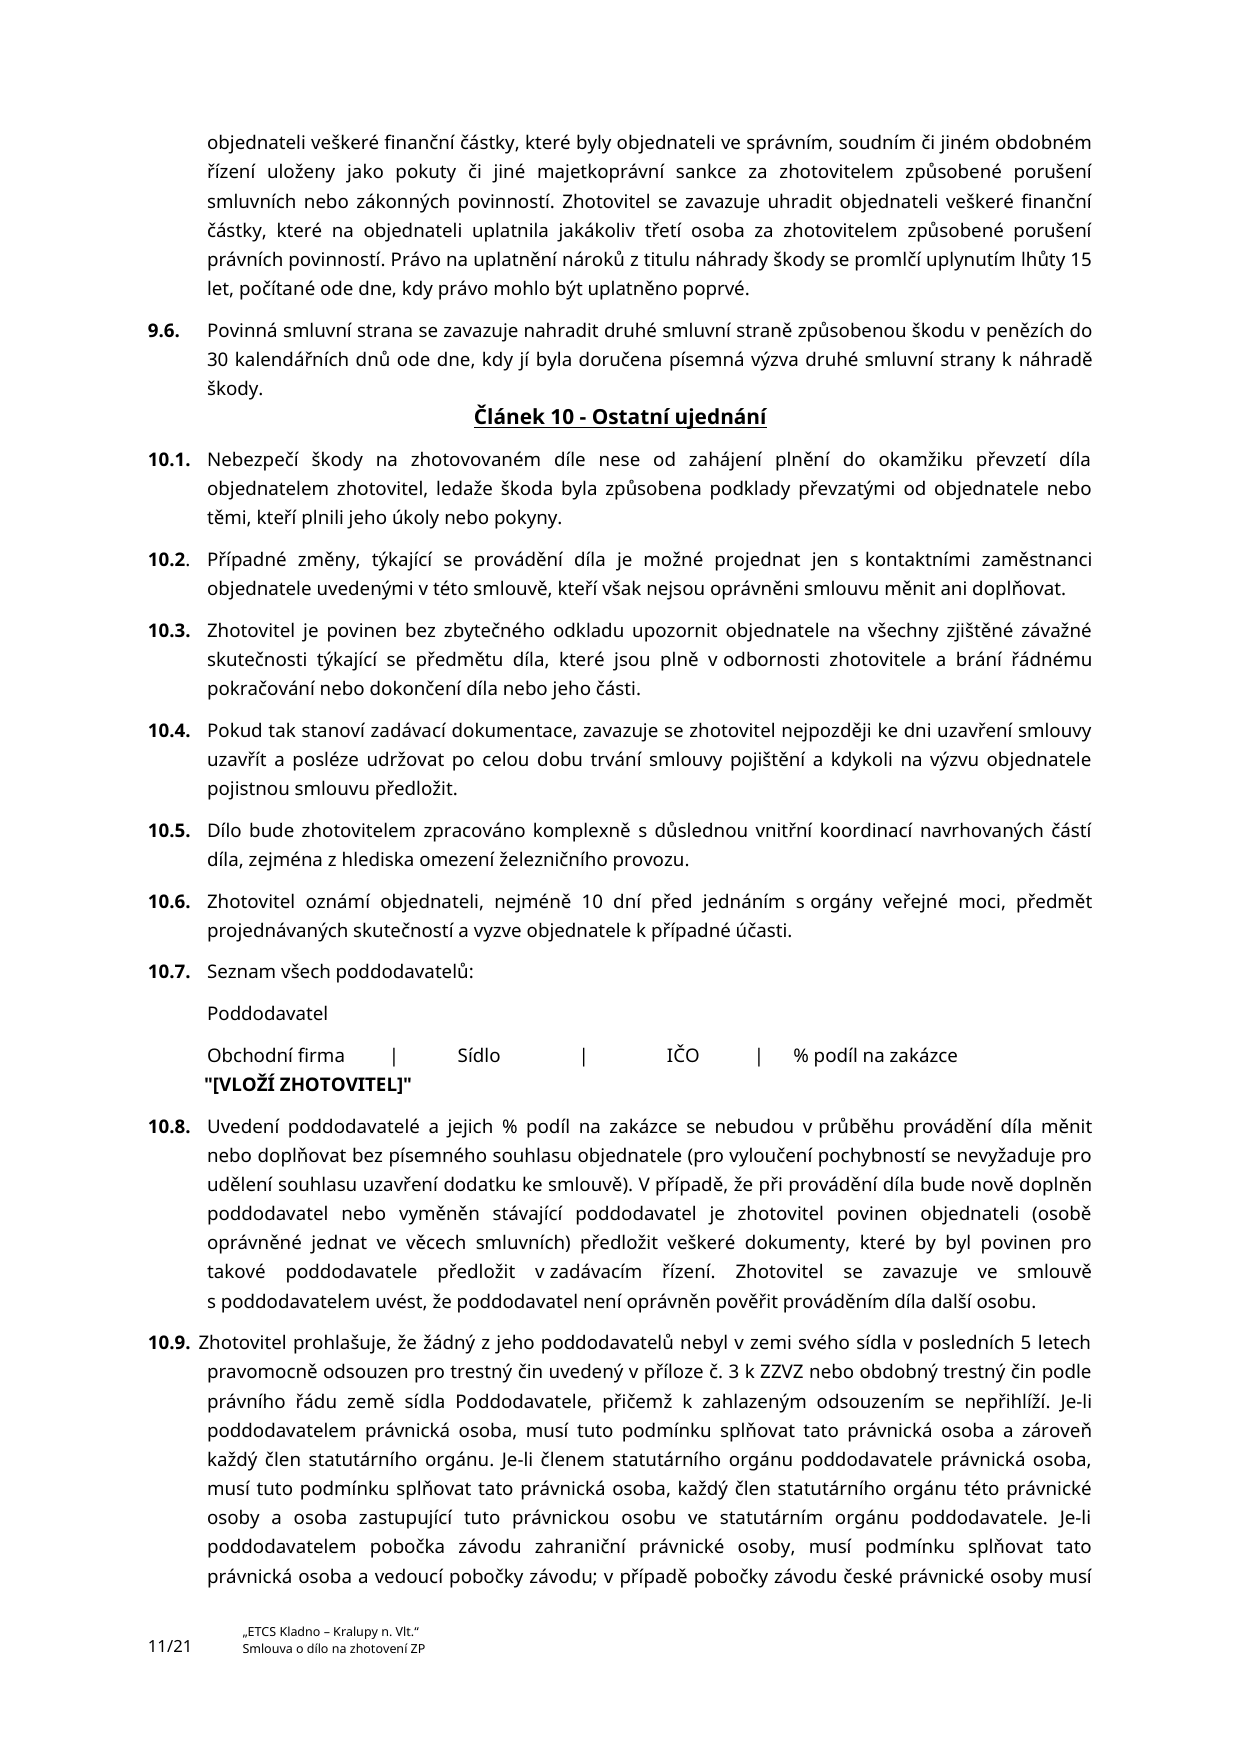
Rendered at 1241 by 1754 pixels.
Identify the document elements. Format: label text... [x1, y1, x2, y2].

text 10.8. Uvedení poddodavatelé a jejich % podíl na zakázce se nebudou v průběhu provádění díla měnit nebo doplňovat bez písemného souhlasu objednatele (pro vyloučení pochybností se nevyžaduje pro udělení souhlasu uzavření dodatku ke smlouvě). V případě, že při provádění díla bude nově doplněn poddodavatel nebo vyměněn stávající poddodavatel je zhotovitel povinen objednateli (osobě oprávněné jednat ve věcech smluvních) předložit veškeré dokumenty, které by byl povinen pro takové poddodavatele předložit v zadávacím řízení. Zhotovitel se zavazuje ve smlouvě s poddodavatelem uvést, že poddodavatel není oprávněn pověřit prováděním díla další osobu. [148, 1110, 1092, 1314]
text Poddodavatel [204, 997, 1092, 1026]
text 10.2. Případné změny, týkající se provádění díla je možné projednat jen s kontaktními zaměstnanci objednatele uvedenými v této smlouvě, kteří však nejsou oprávněni smlouvu měnit ani doplňovat. [148, 543, 1092, 601]
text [148, 1326, 1092, 1589]
text 10.3. Zhotovitel je povinen bez zbytečného odkladu upozornit objednatele na všechny zjištěné závažné skutečnosti týkající se předmětu díla, které jsou plně v odbornosti zhotovitele a brání řádnému pokračování nebo dokončení díla nebo jeho části. [148, 614, 1092, 701]
subtitle Článek 10 - Ostatní ujednání [148, 401, 1092, 431]
text 10.7. Seznam všech poddodavatelů: [148, 956, 1092, 985]
text 10.4. Pokud tak stanoví zadávací dokumentace, zavazuje se zhotovitel nejpozději ke dni uzavření smlouvy uzavřít a posléze udržovat po celou dobu trvání smlouvy pojištění a kdykoli na výzvu objednatele pojistnou smlouvu předložit. [148, 714, 1092, 801]
text 9.6. Povinná smluvní strana se zavazuje nahradit druhé smluvní straně způsobenou škodu v penězích do 30 kalendářních dnů ode dne, kdy jí byla doručena písemná výzva druhé smluvní strany k náhradě škody. [148, 314, 1092, 401]
text Obchodní firma | Sídlo | IČO | % podíl na zakázce [151, 1039, 1092, 1068]
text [148, 126, 1092, 301]
text 10.6. Zhotovitel oznámí objednateli, nejméně 10 dní před jednáním s orgány veřejné moci, předmět projednávaných skutečností a vyzve objednatele k případné účasti. [148, 885, 1092, 943]
text "[VLOŽÍ ZHOTOVITEL]" [148, 1068, 1092, 1097]
text 10.1. Nebezpečí škody na zhotovovaném díle nese od zahájení plnění do okamžiku převzetí díla objednatelem zhotovitel, ledaže škoda byla způsobena podklady převzatými od objednatele nebo těmi, kteří plnili jeho úkoly nebo pokyny. [148, 443, 1092, 531]
text 10.5. Dílo bude zhotovitelem zpracováno komplexně s důslednou vnitřní koordinací navrhovaných částí díla, zejména z hlediska omezení železničního provozu. [148, 814, 1092, 872]
